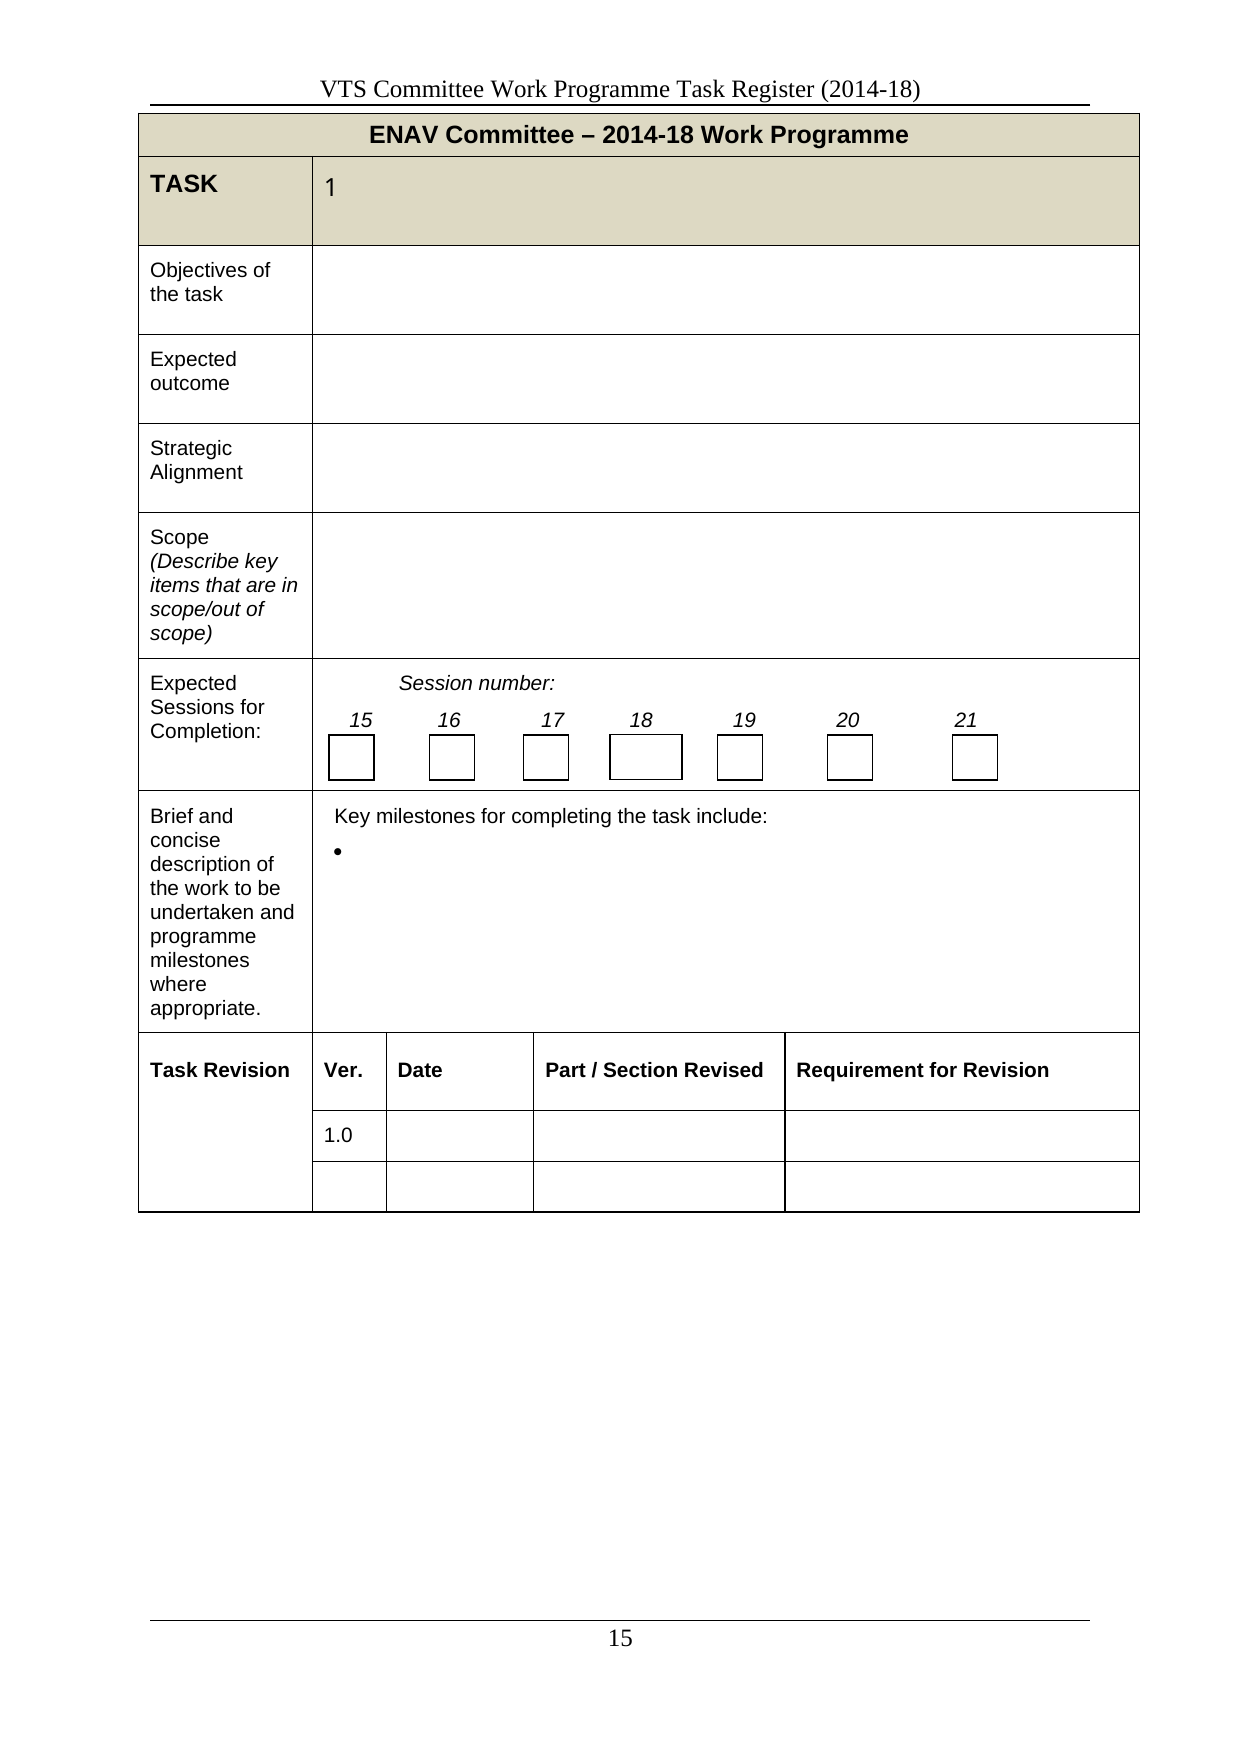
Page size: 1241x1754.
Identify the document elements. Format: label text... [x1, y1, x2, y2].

table_cell [313, 246, 1139, 334]
table_cell [387, 1111, 533, 1161]
table_cell Scope (Describe key items that are in scope/out of scope) [139, 513, 312, 657]
table_cell Part / Section Revised [534, 1033, 784, 1109]
table_cell Task Revision [139, 1033, 312, 1211]
table_cell [313, 1162, 386, 1211]
table_cell Date [387, 1033, 533, 1109]
table_cell [313, 335, 1139, 423]
table_cell Expected Sessions for Completion: [139, 659, 312, 790]
table_cell Objectives of the task [139, 246, 312, 334]
table_cell [534, 1162, 784, 1211]
table_cell Requirement for Revision [786, 1033, 1139, 1109]
table_cell Ver. [313, 1033, 386, 1109]
table_cell [387, 1162, 533, 1211]
table_cell [313, 513, 1139, 657]
table_cell [313, 424, 1139, 512]
table_cell 1 [313, 157, 1139, 245]
table_cell Expected outcome [139, 335, 312, 423]
table_cell TASK [139, 157, 312, 245]
table_cell [786, 1111, 1139, 1161]
table_cell Key milestones for completing the task include: [313, 791, 1139, 1032]
table_cell Strategic Alignment [139, 424, 312, 512]
table_cell Brief and concise description of the work to be undertaken and programme milestones where appropriate. [139, 791, 312, 1032]
table_cell Session number: 15 16 17 18 19 20 21 [313, 659, 1139, 790]
table_cell [786, 1162, 1139, 1211]
table_cell 1.0 [313, 1111, 386, 1161]
table_cell [534, 1111, 784, 1161]
table_header ENAV Committee – 2014-18 Work Programme [139, 114, 1139, 156]
